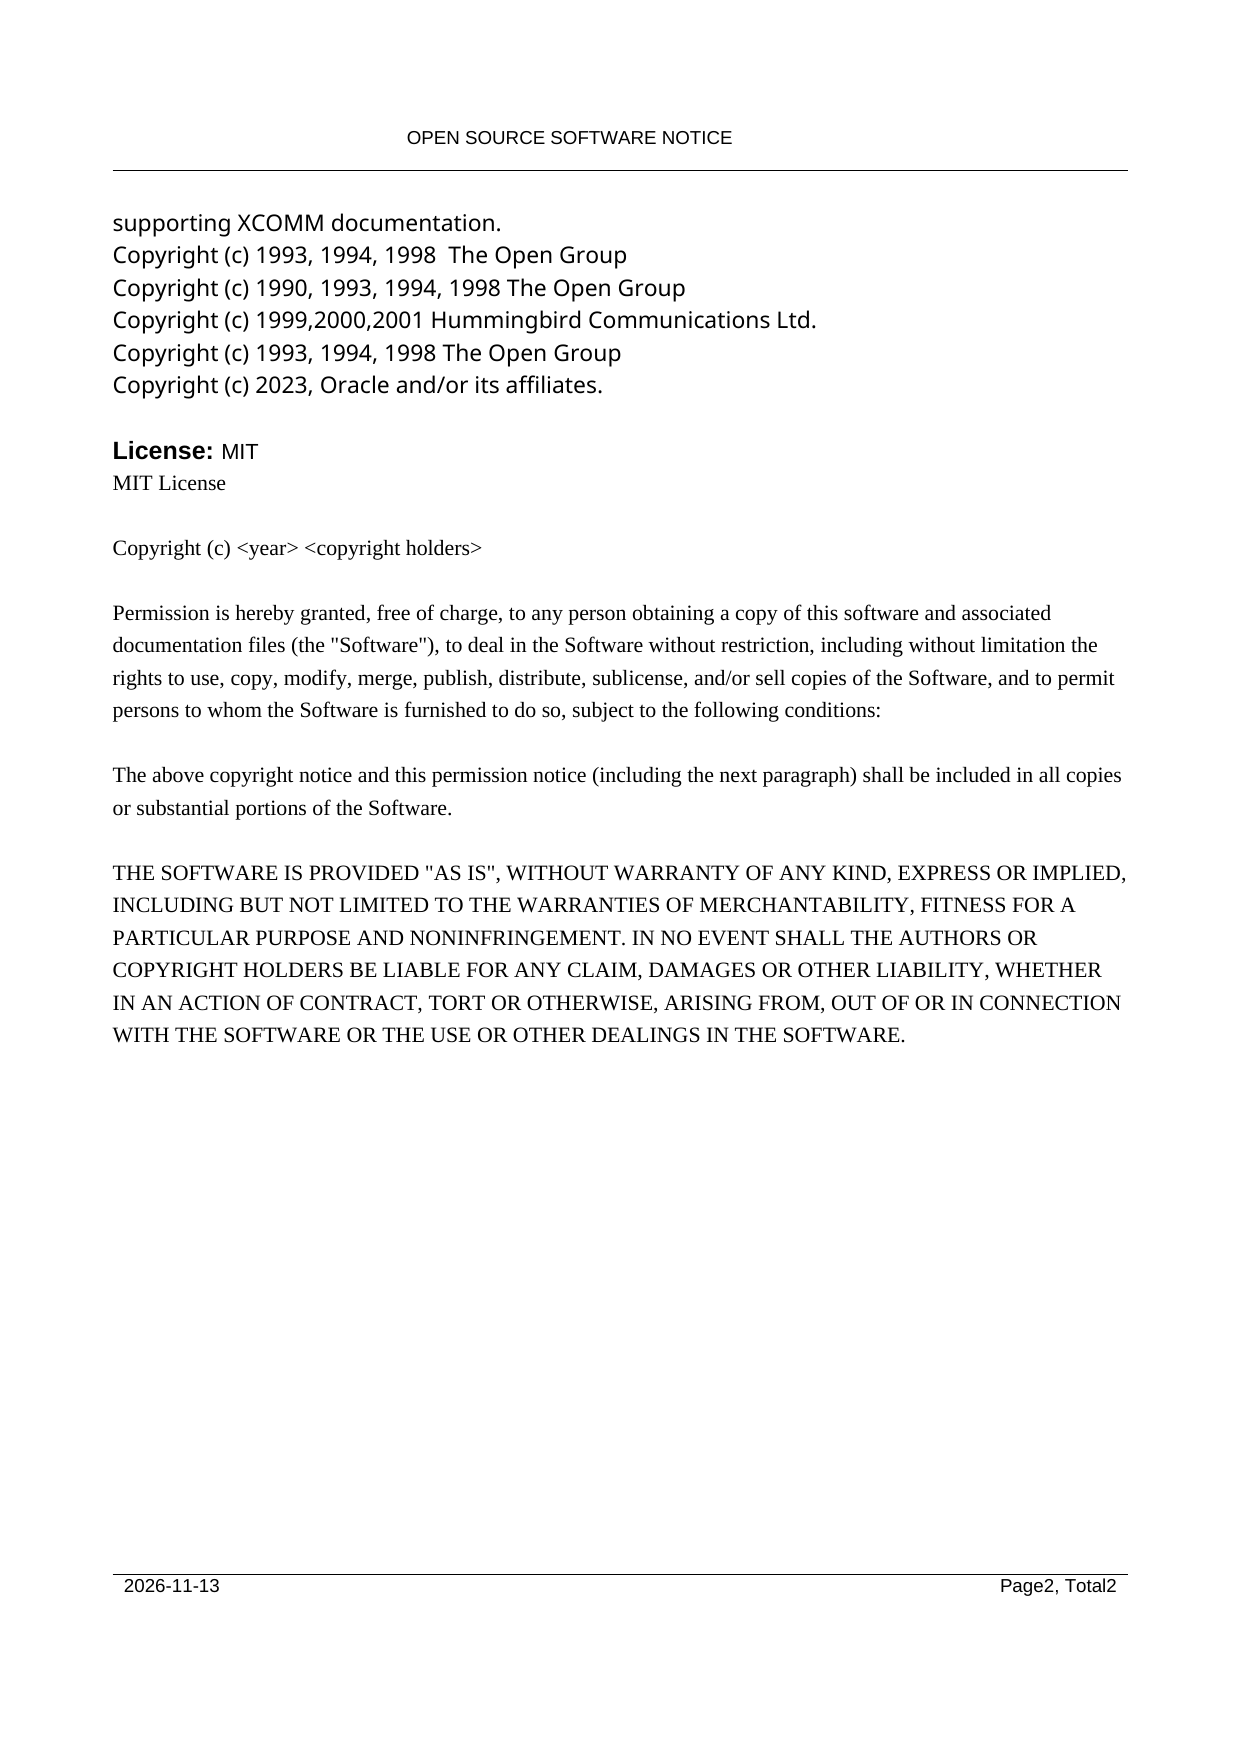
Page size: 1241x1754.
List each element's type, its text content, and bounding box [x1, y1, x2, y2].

text MIT License Copyright (c) <year> <copyright holders> Permission is hereby granted, free of charge, to any person obtaining a copy of this software and associated documentation files (the "Software"), to deal in the Software without restriction, including without limitation the rights to use, copy, modify, merge, publish, distribute, sublicense, and/or sell copies of the Software, and to permit persons to whom the Software is furnished to do so, subject to the following conditions: The above copyright notice and this permission notice (including the next paragraph) shall be included in all copies or substantial portions of the Software. THE SOFTWARE IS PROVIDED "AS IS", WITHOUT WARRANTY OF ANY KIND, EXPRESS OR IMPLIED, INCLUDING BUT NOT LIMITED TO THE WARRANTIES OF MERCHANTABILITY, FITNESS FOR A PARTICULAR PURPOSE AND NONINFRINGEMENT. IN NO EVENT SHALL THE AUTHORS OR COPYRIGHT HOLDERS BE LIABLE FOR ANY CLAIM, DAMAGES OR OTHER LIABILITY, WHETHER IN AN ACTION OF CONTRACT, TORT OR OTHERWISE, ARISING FROM, OUT OF OR IN CONNECTION WITH THE SOFTWARE OR THE USE OR OTHER DEALINGS IN THE SOFTWARE. [112, 466, 1128, 1051]
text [112, 206, 1128, 434]
text License: MIT [112, 434, 1128, 466]
